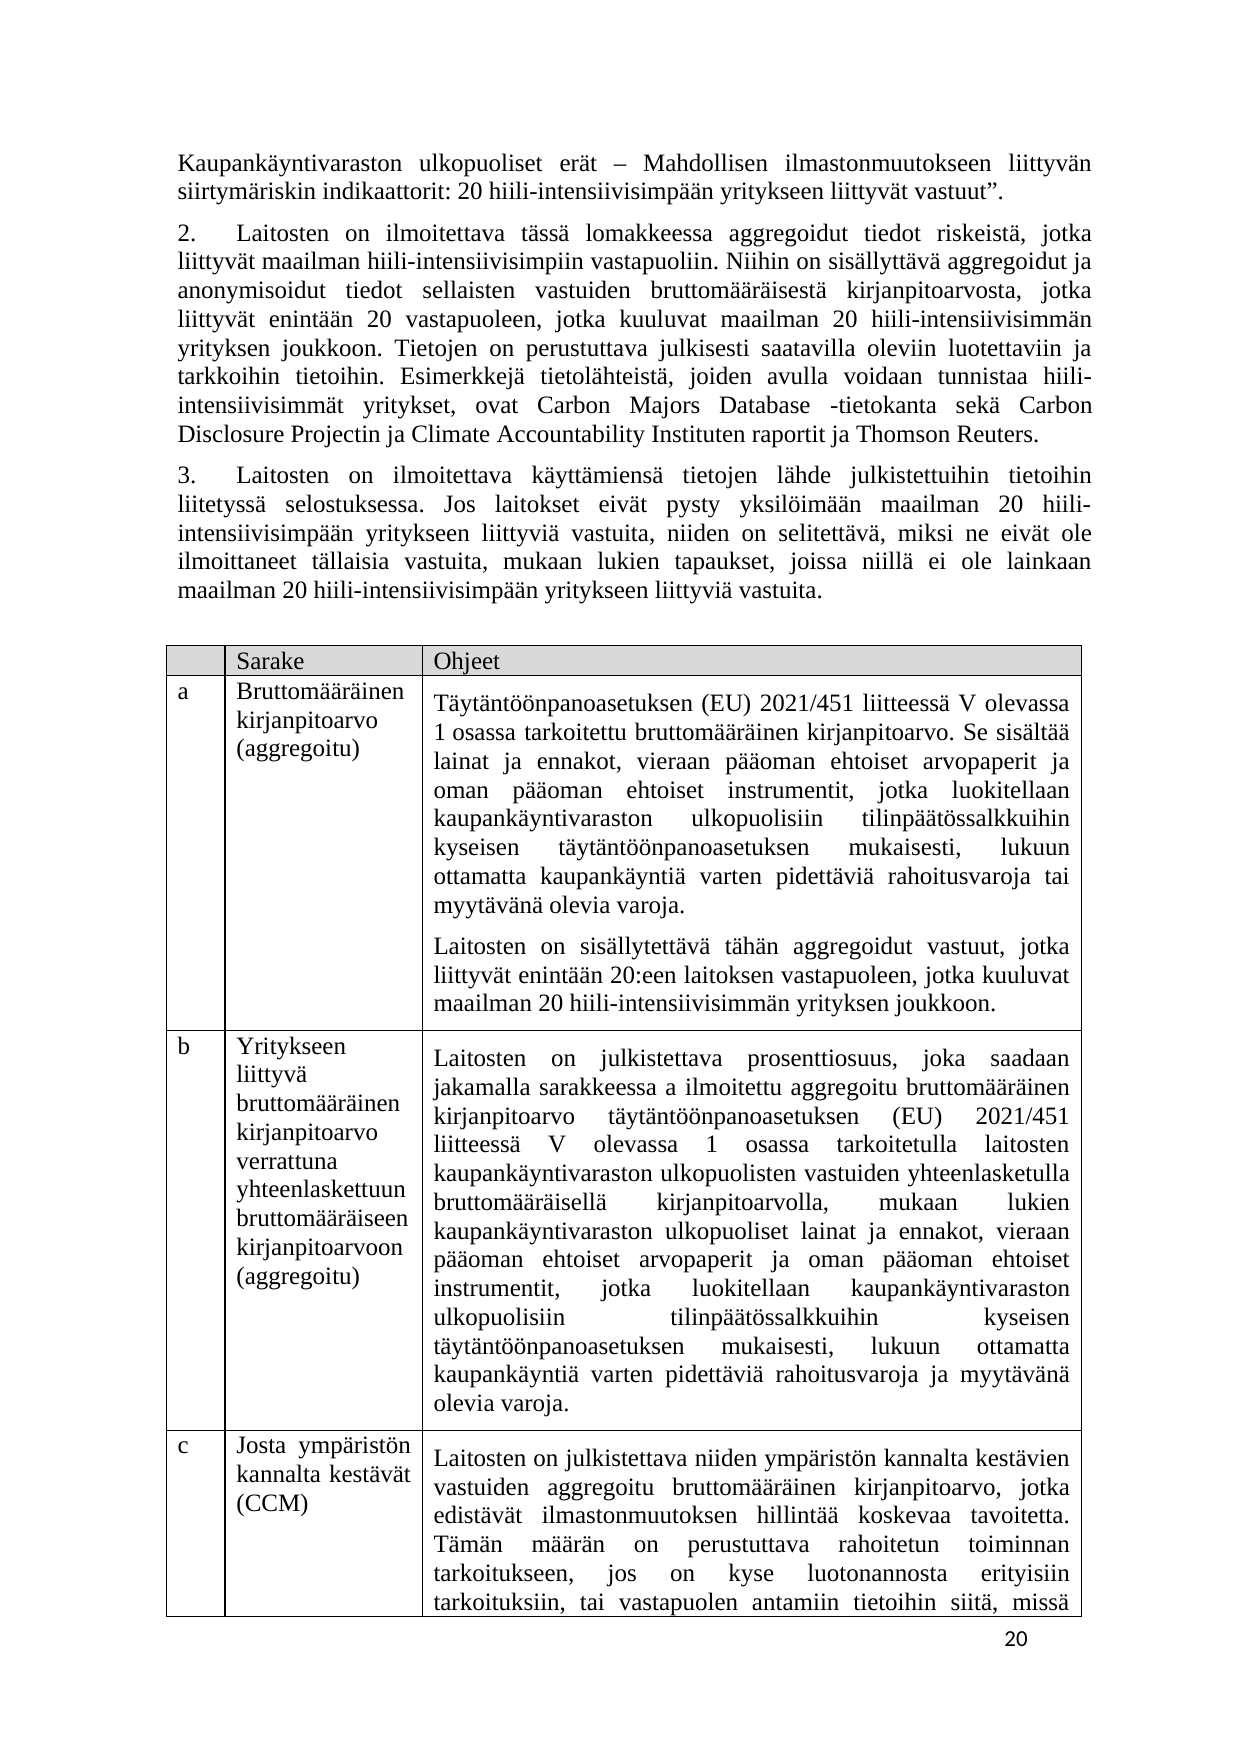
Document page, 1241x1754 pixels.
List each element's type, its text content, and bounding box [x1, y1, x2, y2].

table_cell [423, 1431, 1081, 1616]
table_cell b [167, 1031, 224, 1429]
list Laitosten on ilmoitettava käyttämiensä tietojen lähde julkistettuihin tietoihin liitetyssä selostuksessa. Jos laitokset eivät pysty yksilöimään maailman 20 hiili-intensiivisimpään yritykseen liittyviä vastuita, niiden on selitettävä, miksi ne eivät ole ilmoittaneet tällaisia vastuita, mukaan lukien tapaukset, joissa niillä ei ole lainkaan maailman 20 hiili-intensiivisimpään yritykseen liittyviä vastuita. [177, 460, 1092, 604]
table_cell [226, 1431, 422, 1616]
table_cell Täytäntöönpanoasetuksen (EU) 2021/451 liitteessä V olevassa 1 osassa tarkoitettu bruttomääräinen kirjanpitoarvo. Se sisältää lainat ja ennakot, vieraan pääoman ehtoiset arvopaperit ja oman pääoman ehtoiset instrumentit, jotka luokitellaan kaupankäyntivaraston ulkopuolisiin tilinpäätössalkkuihin kyseisen täytäntöönpanoasetuksen mukaisesti, lukuun ottamatta kaupankäyntiä varten pidettäviä rahoitusvaroja tai myytävänä olevia varoja. Laitosten on sisällytettävä tähän aggregoidut vastuut, jotka liittyvät enintään 20:een laitoksen vastapuoleen, jotka kuuluvat maailman 20 hiili-intensiivisimmän yrityksen joukkoon. [423, 676, 1081, 1030]
table_cell Bruttomääräinen kirjanpitoarvo (aggregoitu) [226, 676, 422, 1030]
list Laitosten on ilmoitettava tässä lomakkeessa aggregoidut tiedot riskeistä, jotka liittyvät maailman hiili-intensiivisimpiin vastapuoliin. Niihin on sisällyttävä aggregoidut ja anonymisoidut tiedot sellaisten vastuiden bruttomääräisestä kirjanpitoarvosta, jotka liittyvät enintään 20 vastapuoleen, jotka kuuluvat maailman 20 hiili-intensiivisimmän yrityksen joukkoon. Tietojen on perustuttava julkisesti saatavilla oleviin luotettaviin ja tarkkoihin tietoihin. Esimerkkejä tietolähteistä, joiden avulla voidaan tunnistaa hiili-intensiivisimmät yritykset, ovat Carbon Majors Database -tietokanta sekä Carbon Disclosure Projectin ja Climate Accountability Instituten raportit ja Thomson Reuters. [177, 218, 1092, 448]
table_cell c [167, 1431, 224, 1616]
table_cell a [167, 676, 224, 1030]
table_header Sarake [226, 646, 422, 675]
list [177, 148, 1092, 205]
table_cell Yritykseen liittyvä bruttomääräinen kirjanpitoarvo verrattuna yhteenlaskettuun bruttomääräiseen kirjanpitoarvoon (aggregoitu) [226, 1031, 422, 1429]
table_header [167, 646, 224, 675]
table_header Ohjeet [423, 646, 1081, 675]
table_cell Laitosten on julkistettava prosenttiosuus, joka saadaan jakamalla sarakkeessa a ilmoitettu aggregoitu bruttomääräinen kirjanpitoarvo täytäntöönpanoasetuksen (EU) 2021/451 liitteessä V olevassa 1 osassa tarkoitetulla laitosten kaupankäyntivaraston ulkopuolisten vastuiden yhteenlasketulla bruttomääräisellä kirjanpitoarvolla, mukaan lukien kaupankäyntivaraston ulkopuoliset lainat ja ennakot, vieraan pääoman ehtoiset arvopaperit ja oman pääoman ehtoiset instrumentit, jotka luokitellaan kaupankäyntivaraston ulkopuolisiin tilinpäätössalkkuihin kyseisen täytäntöönpanoasetuksen mukaisesti, lukuun ottamatta kaupankäyntiä varten pidettäviä rahoitusvaroja ja myytävänä olevia varoja. [423, 1031, 1081, 1429]
